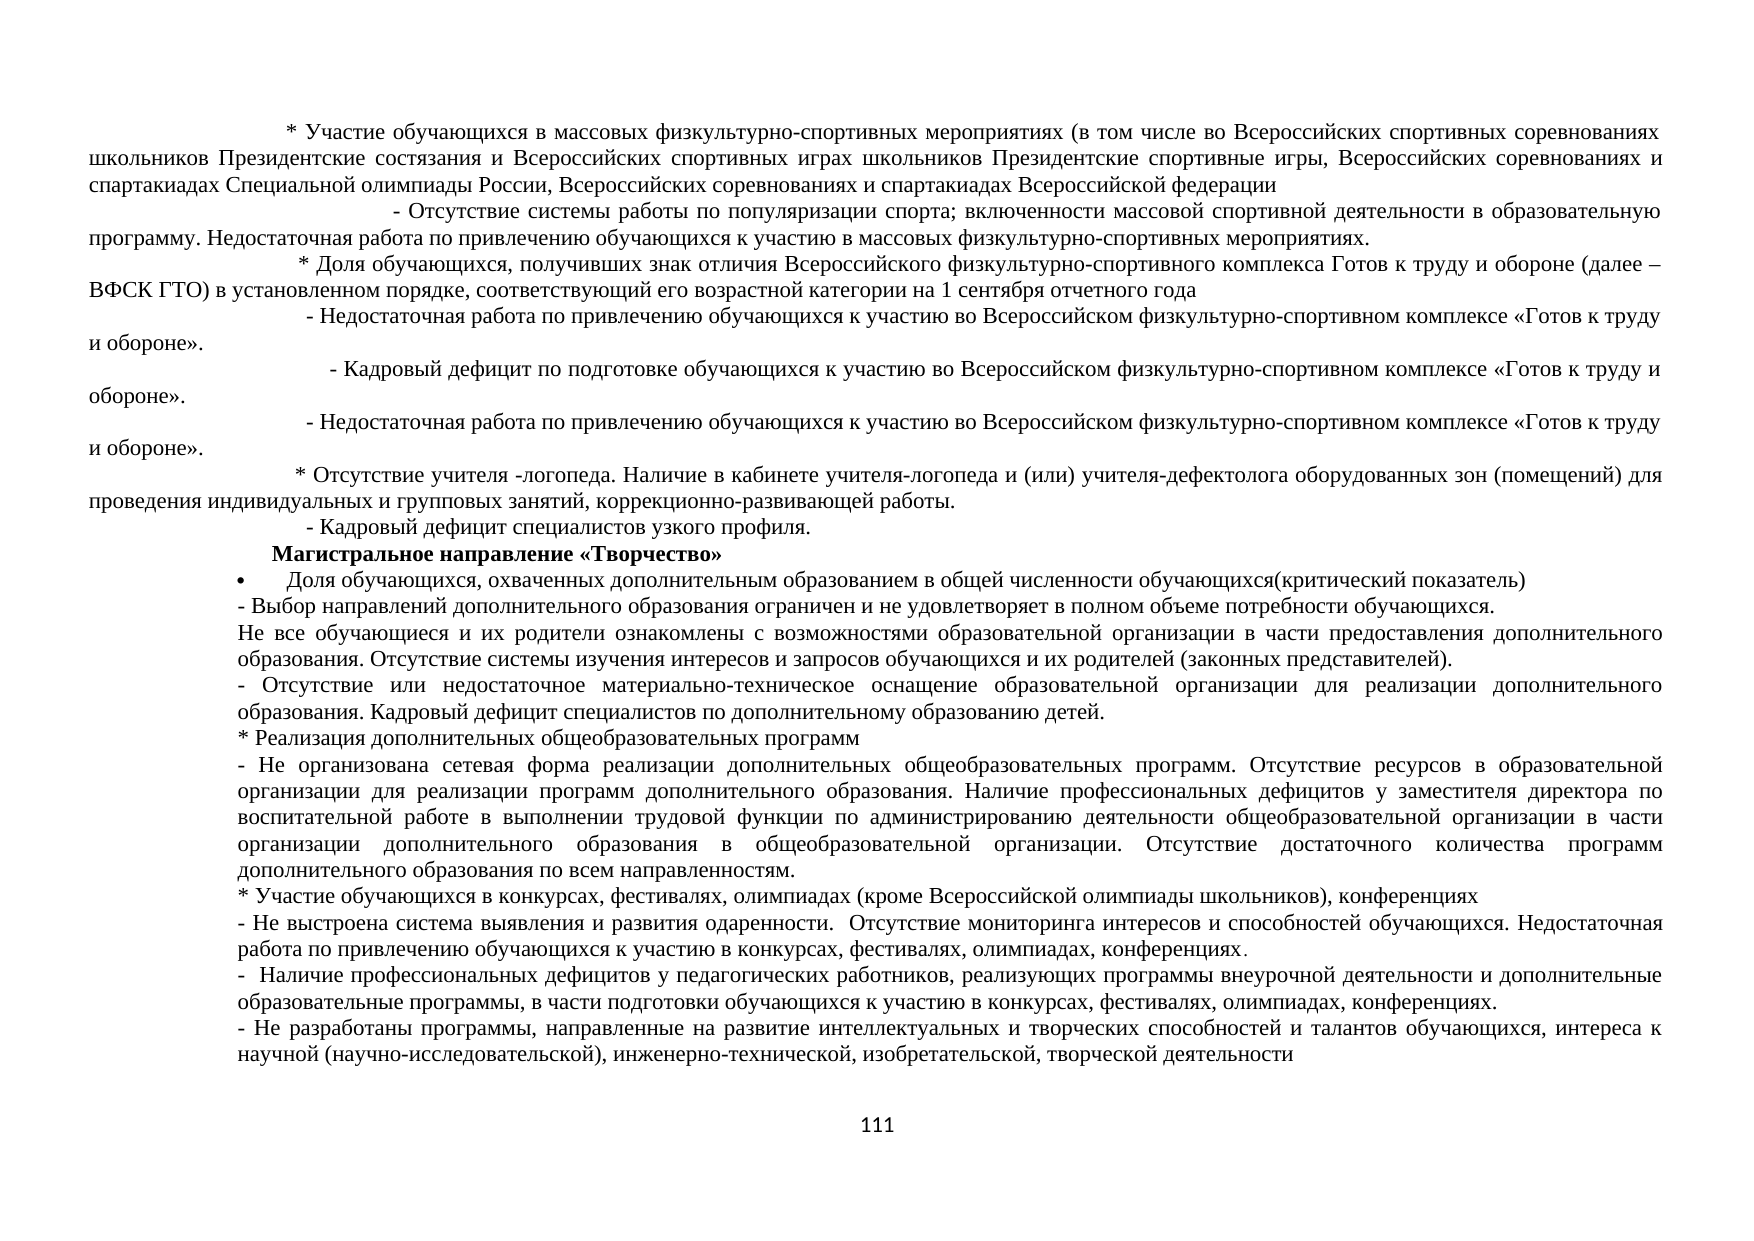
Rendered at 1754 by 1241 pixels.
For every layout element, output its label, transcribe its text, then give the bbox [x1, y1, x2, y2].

text - Наличие профессиональных дефицитов у педагогических работников, реализующих программы внеурочной деятельности и дополнительные образовательные программы, в части подготовки обучающихся к участию в конкурсах, фестивалях, олимпиадах, конференциях. [237, 961, 1665, 1014]
text Не все обучающиеся и их родители ознакомлены с возможностями образовательной организации в части предоставления дополнительного образования. Отсутствие системы изучения интересов и запросов обучающихся и их родителей (законных представителей). [237, 619, 1665, 672]
list Доля обучающихся, охваченных дополнительным образованием в общей численности обучающихся(критический показатель) [237, 566, 1665, 592]
text - Недостаточная работа по привлечению обучающихся к участию во Всероссийском физкультурно-спортивном комплексе «Готов к труду и обороне». [89, 303, 1665, 355]
text - Кадровый дефицит специалистов узкого профиля. [89, 513, 1665, 540]
text - Кадровый дефицит по подготовке обучающихся к участию во Всероссийском физкультурно-спортивном комплексе «Готов к труду и обороне». [89, 355, 1665, 408]
text - Отсутствие или недостаточное материально-техническое оснащение образовательной организации для реализации дополнительного образования. Кадровый дефицит специалистов по дополнительному образованию детей. [237, 672, 1665, 724]
text - Выбор направлений дополнительного образования ограничен и не удовлетворяет в полном объеме потребности обучающихся. [237, 592, 1665, 619]
text * Реализация дополнительных общеобразовательных программ [237, 724, 1665, 751]
text * Доля обучающихся, получивших знак отличия Всероссийского физкультурно-спортивного комплекса Готов к труду и обороне (далее ‒ ВФСК ГТО) в установленном порядке, соответствующий его возрастной категории на 1 сентября отчетного года [89, 250, 1665, 303]
text - Отсутствие системы работы по популяризации спорта; включенности массовой спортивной деятельности в образовательную программу. Недостаточная работа по привлечению обучающихся к участию в массовых физкультурно-спортивных мероприятиях. [89, 197, 1665, 250]
text - Не организована сетевая форма реализации дополнительных общеобразовательных программ. Отсутствие ресурсов в образовательной организации для реализации программ дополнительного образования. Наличие профессиональных дефицитов у заместителя директора по воспитательной работе в выполнении трудовой функции по администрированию деятельности общеобразовательной организации в части организации дополнительного образования в общеобразовательной организации. Отсутствие достаточного количества программ дополнительного образования по всем направленностям. [237, 751, 1665, 882]
text * Отсутствие учителя -логопеда. Наличие в кабинете учителя-логопеда и (или) учителя-дефектолога оборудованных зон (помещений) для проведения индивидуальных и групповых занятий, коррекционно-развивающей работы. [89, 461, 1665, 513]
text Магистральное направление «Творчество» [89, 540, 1665, 566]
text - Недостаточная работа по привлечению обучающихся к участию во Всероссийском физкультурно-спортивном комплексе «Готов к труду и обороне». [89, 408, 1665, 461]
text - Не разработаны программы, направленные на развитие интеллектуальных и творческих способностей и талантов обучающихся, интереса к научной (научно-исследовательской), инженерно-технической, изобретательской, творческой деятельности [237, 1014, 1665, 1067]
text * Участие обучающихся в конкурсах, фестивалях, олимпиадах (кроме Всероссийской олимпиады школьников), конференциях [237, 882, 1665, 909]
text * Участие обучающихся в массовых физкультурно-спортивных мероприятиях (в том числе во Всероссийских спортивных соревнованиях школьников Президентские состязания и Всероссийских спортивных играх школьников Президентские спортивные игры, Всероссийских соревнованиях и спартакиадах Специальной олимпиады России, Всероссийских соревнованиях и спартакиадах Всероссийской федерации [89, 118, 1665, 197]
text - Не выстроена система выявления и развития одаренности. Отсутствие мониторинга интересов и способностей обучающихся. Недостаточная работа по привлечению обучающихся к участию в конкурсах, фестивалях, олимпиадах, конференциях. [237, 909, 1665, 961]
